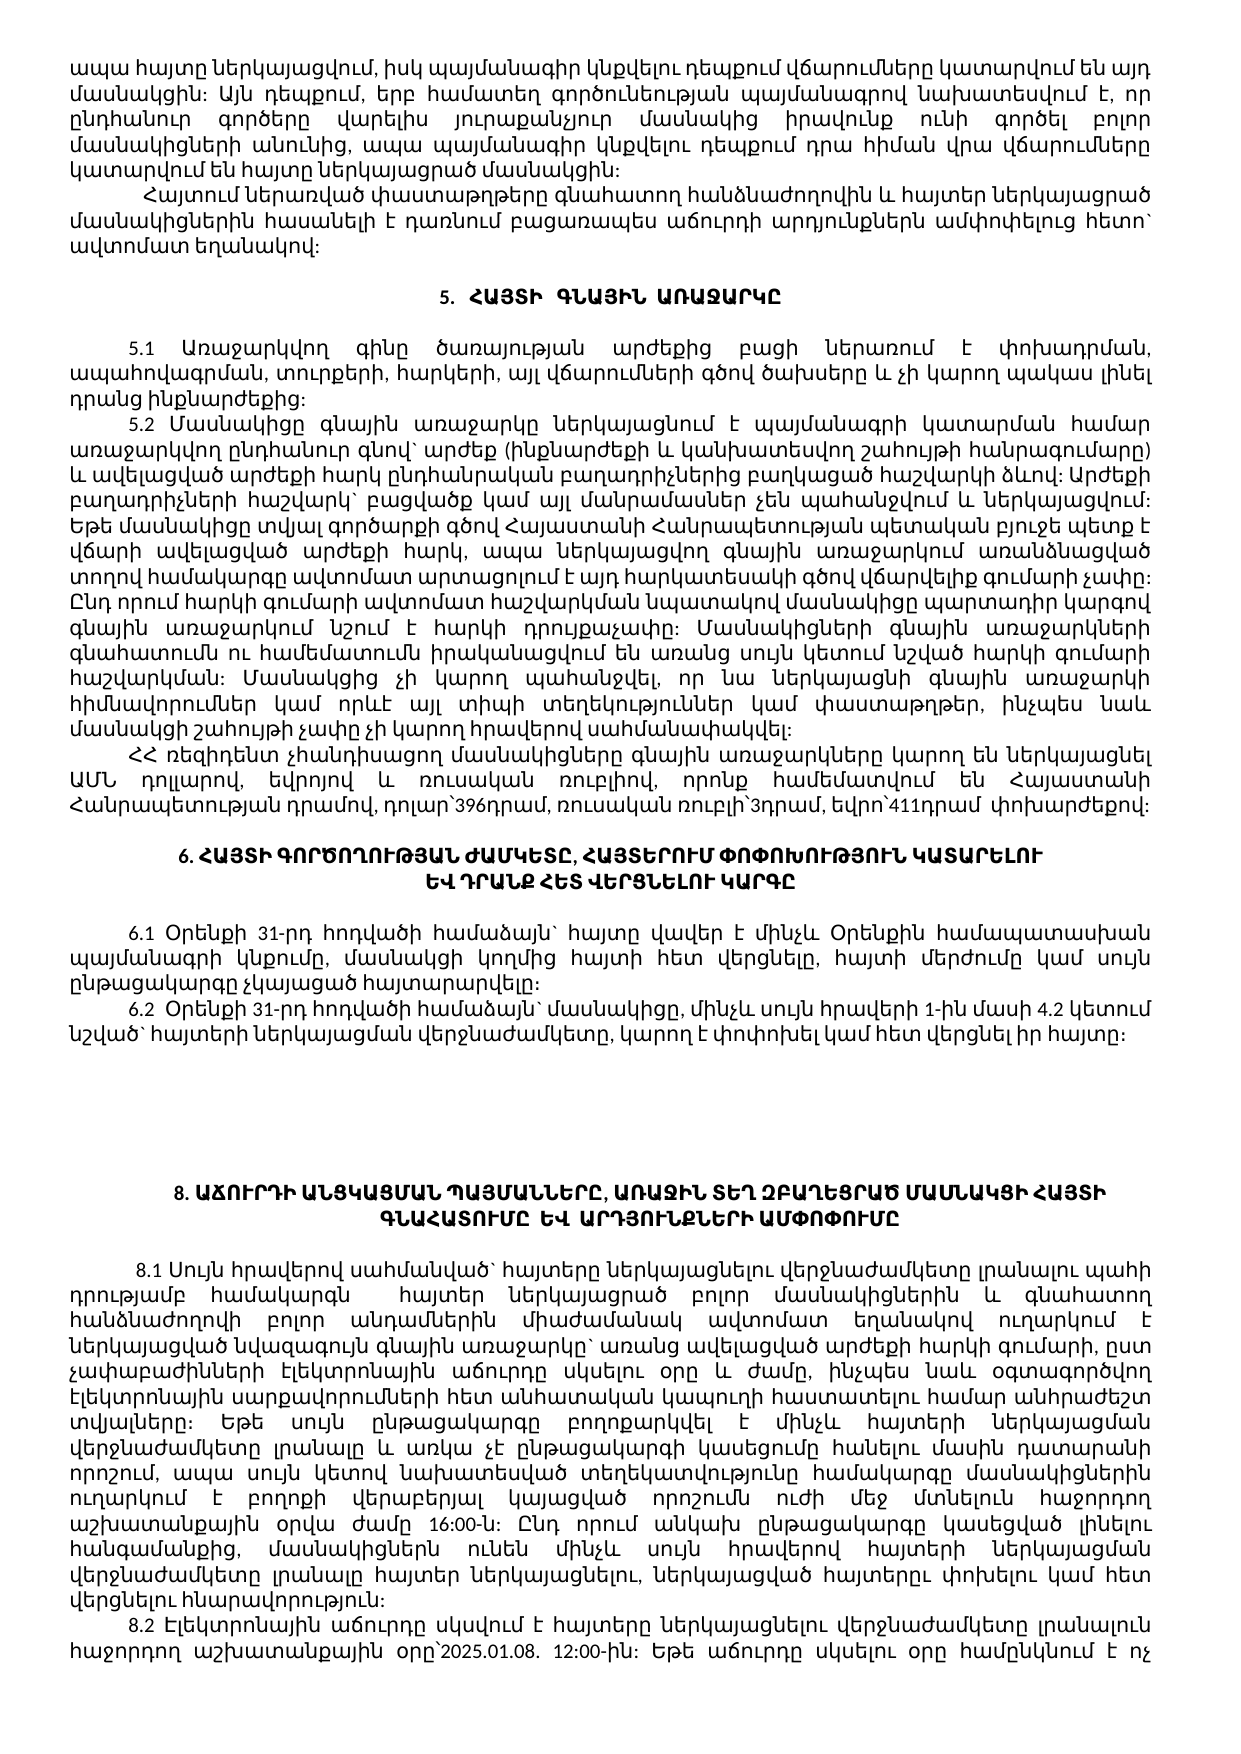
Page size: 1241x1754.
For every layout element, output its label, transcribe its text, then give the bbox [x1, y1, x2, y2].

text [69, 1613, 1152, 1663]
text ԳՆԱՀԱՏՈՒՄԸ ԵՎ ԱՐԴՅՈՒՆՔՆԵՐԻ ԱՄՓՈՓՈՒՄԸ [69, 1206, 1152, 1231]
text 6.1 Օրենքի 31-րդ հոդվածի համաձայն` հայտը վավեր է մինչև Օրենքին համապատասխան պայմանագրի կնքումը, մասնակցի կողմից հայտի հետ վերցնելը, հայտի մերժումը կամ սույն ընթացակարգը չկայացած հայտարարվելը։ [69, 920, 1152, 996]
text ՀՀ ռեզիդենտ չհանդիսացող մասնակիցները գնային առաջարկները կարող են ներկայացնել ԱՄՆ դոլլարով, եվրոյով և ռուսական ռուբլիով, որոնք համեմատվում են Հայաստանի Հանրապետության դրամով, դոլար՝396դրամ, ռուսական ռուբլի՝3դրամ, եվրո՝411դրամ փոխարժեքով: [69, 742, 1152, 818]
text 6. ՀԱՅՏԻ ԳՈՐԾՈՂՈՒԹՅԱՆ ԺԱՄԿԵՏԸ, ՀԱՅՏԵՐՈՒՄ ՓՈՓՈԽՈՒԹՅՈՒՆ ԿԱՏԱՐԵԼՈՒ [69, 843, 1152, 869]
text 8.1 Սույն հրավերով սահմանված` հայտերը ներկայացնելու վերջնաժամկետը լրանալու պահի դրությամբ համակարգն հայտեր ներկայացրած բոլոր մասնակիցներին և գնահատող հանձնաժողովի բոլոր անդամներին միաժամանակ ավտոմատ եղանակով ուղարկում է ներկայացված նվազագույն գնային առաջարկը` առանց ավելացված արժեքի հարկի գումարի, ըստ չափաբաժինների էլեկտրոնային աճուրդը սկսելու օրը և ժամը, ինչպես նաև օգտագործվող էլեկտրոնային սարքավորումների հետ անհատական կապուղի հաստատելու համար անհրաժեշտ տվյալները։ Եթե սույն ընթացակարգը բողոքարկվել է մինչև հայտերի ներկայացման վերջնաժամկետը լրանալը և առկա չէ ընթացակարգի կասեցումը հանելու մասին դատարանի որոշում, ապա սույն կետով նախատեսված տեղեկատվությունը համակարգը մասնակիցներին ուղարկում է բողոքի վերաբերյալ կայացված որոշումն ուժի մեջ մտնելուն հաջորդող աշխատանքային օրվա ժամը 16:00-ն: Ընդ որում անկախ ընթացակարգը կասեցված լինելու հանգամանքից, մասնակիցներն ունեն մինչև սույն հրավերով հայտերի ներկայացման վերջնաժամկետը լրանալը հայտեր ներկայացնելու, ներկայացված հայտերըւ փոխելու կամ հետ վերցնելու հնարավորություն: [69, 1257, 1152, 1613]
text 5.1 Առաջարկվող գինը ծառայության արժեքից բացի ներառում է փոխադրման, ապահովագրման, տուրքերի, հարկերի, այլ վճարումների գծով ծախսերը և չի կարող պակաս լինել դրանց ինքնարժեքից: [69, 335, 1152, 411]
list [69, 56, 1152, 183]
text 6.2 Օրենքի 31-րդ հոդվածի համաձայն` մասնակիցը, մինչև սույն հրավերի 1-ին մասի 4.2 կետում նշված` հայտերի ներկայացման վերջնաժամկետը, կարող է փոփոխել կամ հետ վերցնել իր հայտը։ [69, 996, 1152, 1047]
text 5.2 Մասնակիցը գնային առաջարկը ներկայացնում է պայմանագրի կատարման համար առաջարկվող ընդհանուր գնով` արժեք (ինքնարժեքի և կանխատեսվող շահույթի հանրագումարը) և ավելացված արժեքի հարկ ընդհանրական բաղադրիչներից բաղկացած հաշվարկի ձևով: Արժեքի բաղադրիչների հաշվարկ` բացվածք կամ այլ մանրամասներ չեն պահանջվում և ներկայացվում: Եթե մասնակիցը տվյալ գործարքի գծով Հայաստանի Հանրապետության պետական բյուջե պետք է վճարի ավելացված արժեքի հարկ, ապա ներկայացվող գնային առաջարկում առանձնացված տողով համակարգը ավտոմատ արտացոլում է այդ հարկատեսակի գծով վճարվելիք գումարի չափը: Ընդ որում հարկի գումարի ավտոմատ հաշվարկման նպատակով մասնակիցը պարտադիր կարգով գնային առաջարկում նշում է հարկի դրույքաչափը: Մասնակիցների գնային առաջարկների գնահատումն ու համեմատումն իրականացվում են առանց սույն կետում նշված հարկի գումարի հաշվարկման: Մասնակցից չի կարող պահանջվել, որ նա ներկայացնի գնային առաջարկի հիմնավորումներ կամ որևէ այլ տիպի տեղեկություններ կամ փաստաթղթեր, ինչպես նաև մասնակցի շահույթի չափը չի կարող հրավերով սահմանափակվել: [69, 411, 1152, 742]
text ԵՎ ԴՐԱՆՔ ՀԵՏ ՎԵՐՑՆԵԼՈՒ ԿԱՐԳԸ [69, 869, 1152, 894]
text Հայտում ներառված փաստաթղթերը գնահատող հանձնաժողովին և հայտեր ներկայացրած մասնակիցներին հասանելի է դառնում բացառապես աճուրդի արդյունքներն ամփոփելուց հետո` ավտոմատ եղանակով: [69, 183, 1152, 259]
text 8. ԱՃՈՒՐԴԻ ԱՆՑԿԱՑՄԱՆ ՊԱՅՄԱՆՆԵՐԸ, ԱՌԱՋԻՆ ՏԵՂ ԶԲԱՂԵՑՐԱԾ ՄԱՍՆԱԿՑԻ ՀԱՅՏԻ [69, 1181, 1152, 1206]
text 5. ՀԱՅՏԻ ԳՆԱՅԻՆ ԱՌԱՋԱՐԿԸ [69, 284, 1152, 310]
